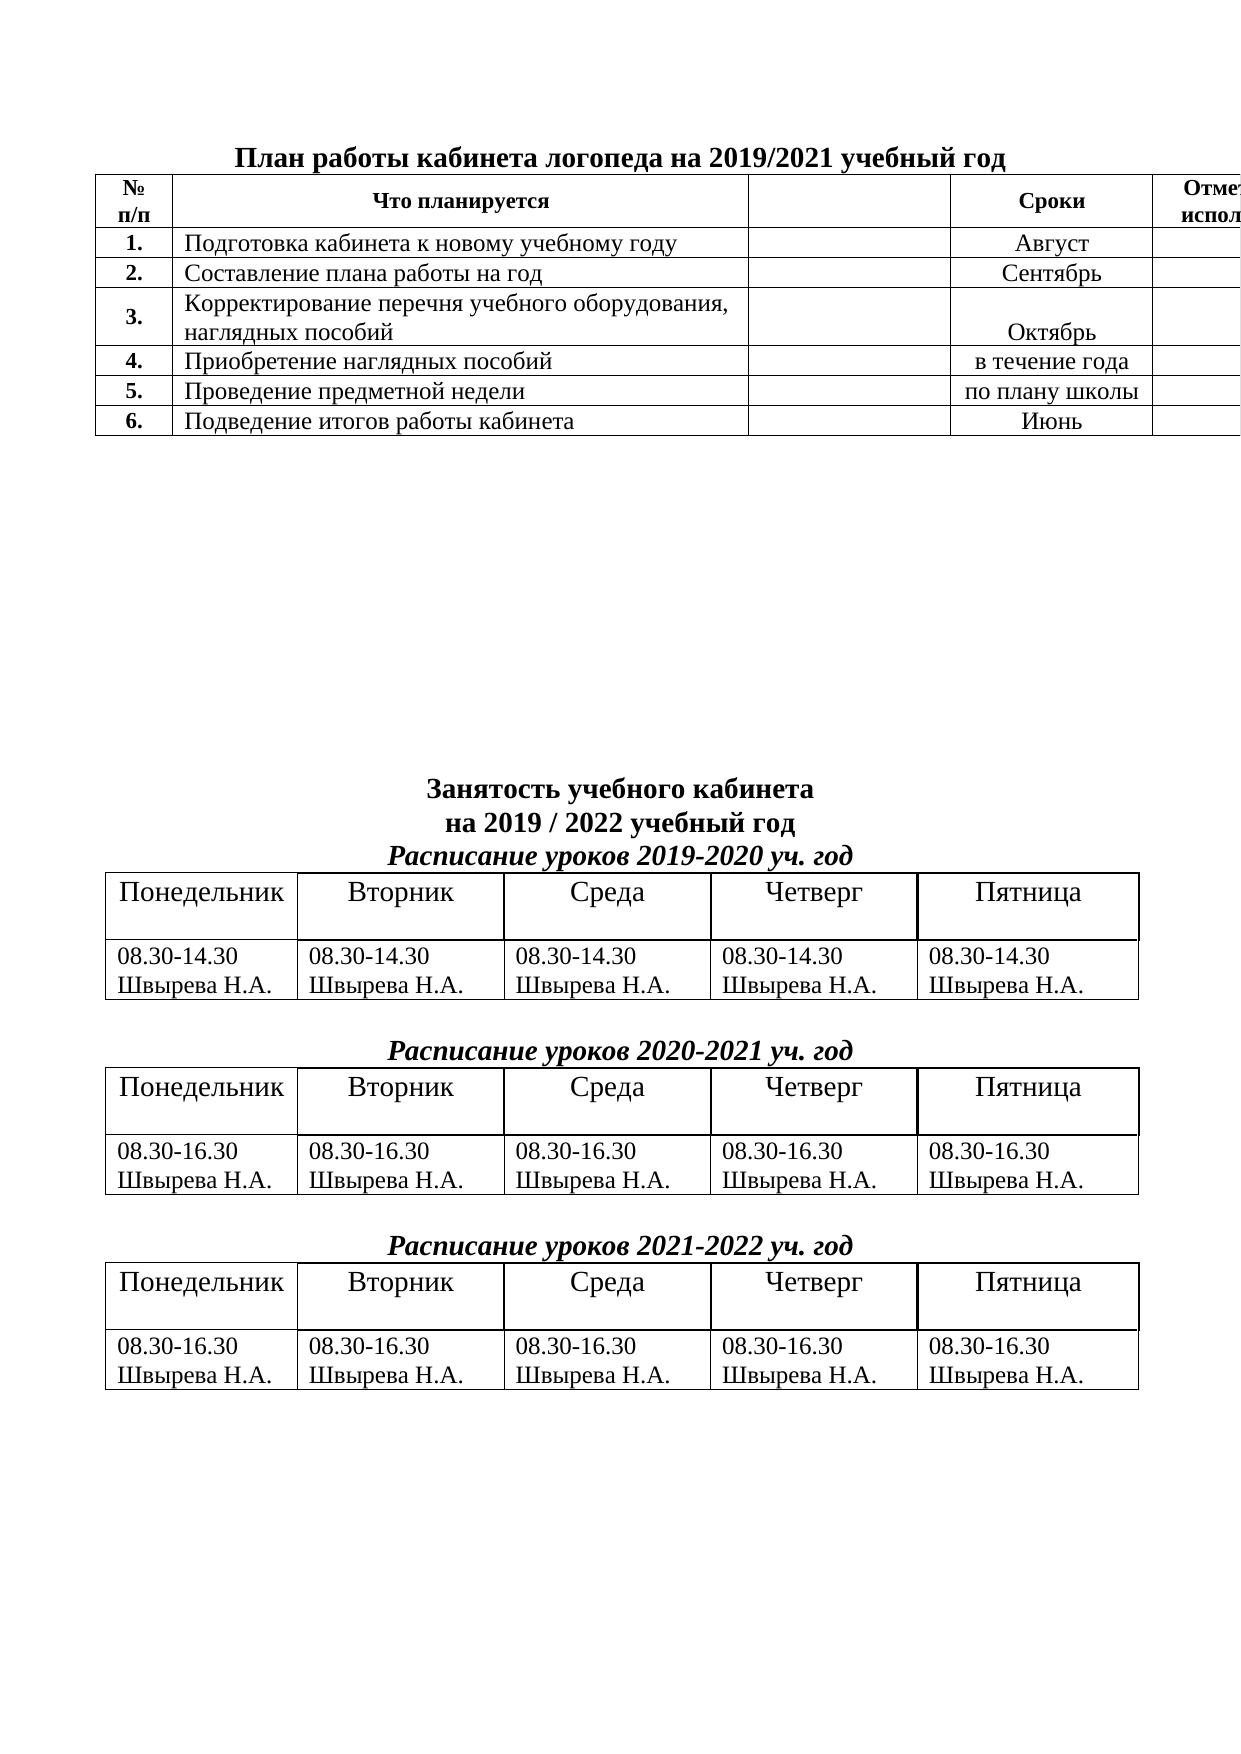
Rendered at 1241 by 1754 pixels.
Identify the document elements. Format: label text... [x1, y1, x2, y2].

table_cell 6. [96, 406, 172, 435]
table_cell 08.30-16.30 Швырева Н.А. [106, 1330, 297, 1389]
text Расписание уроков 2021-2022 уч. год [106, 1228, 1134, 1262]
text на 2019 / 2022 учебный год [106, 805, 1134, 838]
table_header Пятница [919, 874, 1138, 939]
table_header Отметка об исполнении [1153, 175, 1240, 227]
table_header Понедельник [106, 873, 297, 939]
text Занятость учебного кабинета [106, 771, 1134, 805]
table_cell Корректирование перечня учебного оборудования, наглядных пособий [173, 288, 748, 345]
table_cell [749, 346, 950, 375]
text План работы кабинета логопеда на 2019/2021 учебный год [106, 140, 1134, 173]
table_header Среда [505, 874, 710, 939]
table_cell 08.30-16.30 Швырева Н.А. [298, 1331, 504, 1389]
table_cell по плану школы [951, 376, 1152, 405]
table_header [749, 175, 950, 227]
table_cell 08.30-16.30 Швырева Н.А. [106, 1135, 297, 1194]
table_cell [749, 406, 950, 435]
table_header Вторник [298, 1264, 503, 1329]
text Расписание уроков 2020-2021 уч. год [106, 1033, 1134, 1067]
table_cell 4. [96, 346, 172, 375]
table_header Пятница [919, 1069, 1138, 1134]
table_cell 08.30-16.30 Швырева Н.А. [711, 1331, 917, 1389]
table_cell 08.30-14.30 Швырева Н.А. [918, 939, 1138, 999]
table_cell Составление плана работы на год [173, 258, 748, 287]
table_cell [1153, 228, 1240, 257]
table_header Четверг [712, 1264, 916, 1329]
table_header Что планируется [173, 175, 748, 227]
table_cell [1153, 376, 1240, 405]
table_cell Июнь [951, 406, 1152, 435]
table_cell Август [951, 228, 1152, 257]
table_cell 08.30-16.30 Швырева Н.А. [505, 1136, 710, 1194]
table_cell [1153, 346, 1240, 375]
table_cell 1. [96, 228, 172, 257]
table_header Среда [505, 1264, 710, 1329]
table_cell 08.30-14.30 Швырева Н.А. [106, 940, 297, 999]
table_cell Подготовка кабинета к новому учебному году [173, 228, 748, 257]
table_cell 08.30-16.30 Швырева Н.А. [918, 1329, 1138, 1389]
table_header Понедельник [106, 1263, 297, 1329]
table_cell [1153, 258, 1240, 287]
table_cell 08.30-14.30 Швырева Н.А. [711, 941, 917, 999]
table_header Четверг [712, 874, 916, 939]
table_cell Проведение предметной недели [173, 376, 748, 405]
table_cell 08.30-16.30 Швырева Н.А. [918, 1134, 1138, 1194]
table_cell 3. [96, 288, 172, 345]
table_header Пятница [919, 1264, 1138, 1329]
table_cell в течение года [951, 346, 1152, 375]
table_cell 08.30-14.30 Швырева Н.А. [298, 941, 504, 999]
table_cell 2. [96, 258, 172, 287]
table_cell [1153, 406, 1240, 435]
text Расписание уроков 2019-2020 уч. год [106, 838, 1134, 872]
table_cell Приобретение наглядных пособий [173, 346, 748, 375]
table_cell Подведение итогов работы кабинета [173, 406, 748, 435]
table_cell Сентябрь [951, 258, 1152, 287]
table_header Сроки [951, 175, 1152, 227]
table_header Вторник [298, 874, 503, 939]
table_cell 08.30-16.30 Швырева Н.А. [298, 1136, 504, 1194]
table_cell Октябрь [951, 288, 1152, 345]
table_cell 08.30-16.30 Швырева Н.А. [505, 1331, 710, 1389]
table_header Понедельник [106, 1068, 297, 1134]
table_cell [749, 288, 950, 345]
table_header Четверг [712, 1069, 916, 1134]
table_header Среда [505, 1069, 710, 1134]
table_header № п/п [96, 175, 172, 227]
table_cell 08.30-14.30 Швырева Н.А. [505, 941, 710, 999]
table_cell 08.30-16.30 Швырева Н.А. [711, 1136, 917, 1194]
table_header Вторник [298, 1069, 503, 1134]
table_cell [749, 258, 950, 287]
table_cell [1153, 288, 1240, 345]
table_cell 5. [96, 376, 172, 405]
table_cell [749, 376, 950, 405]
table_cell [749, 228, 950, 257]
